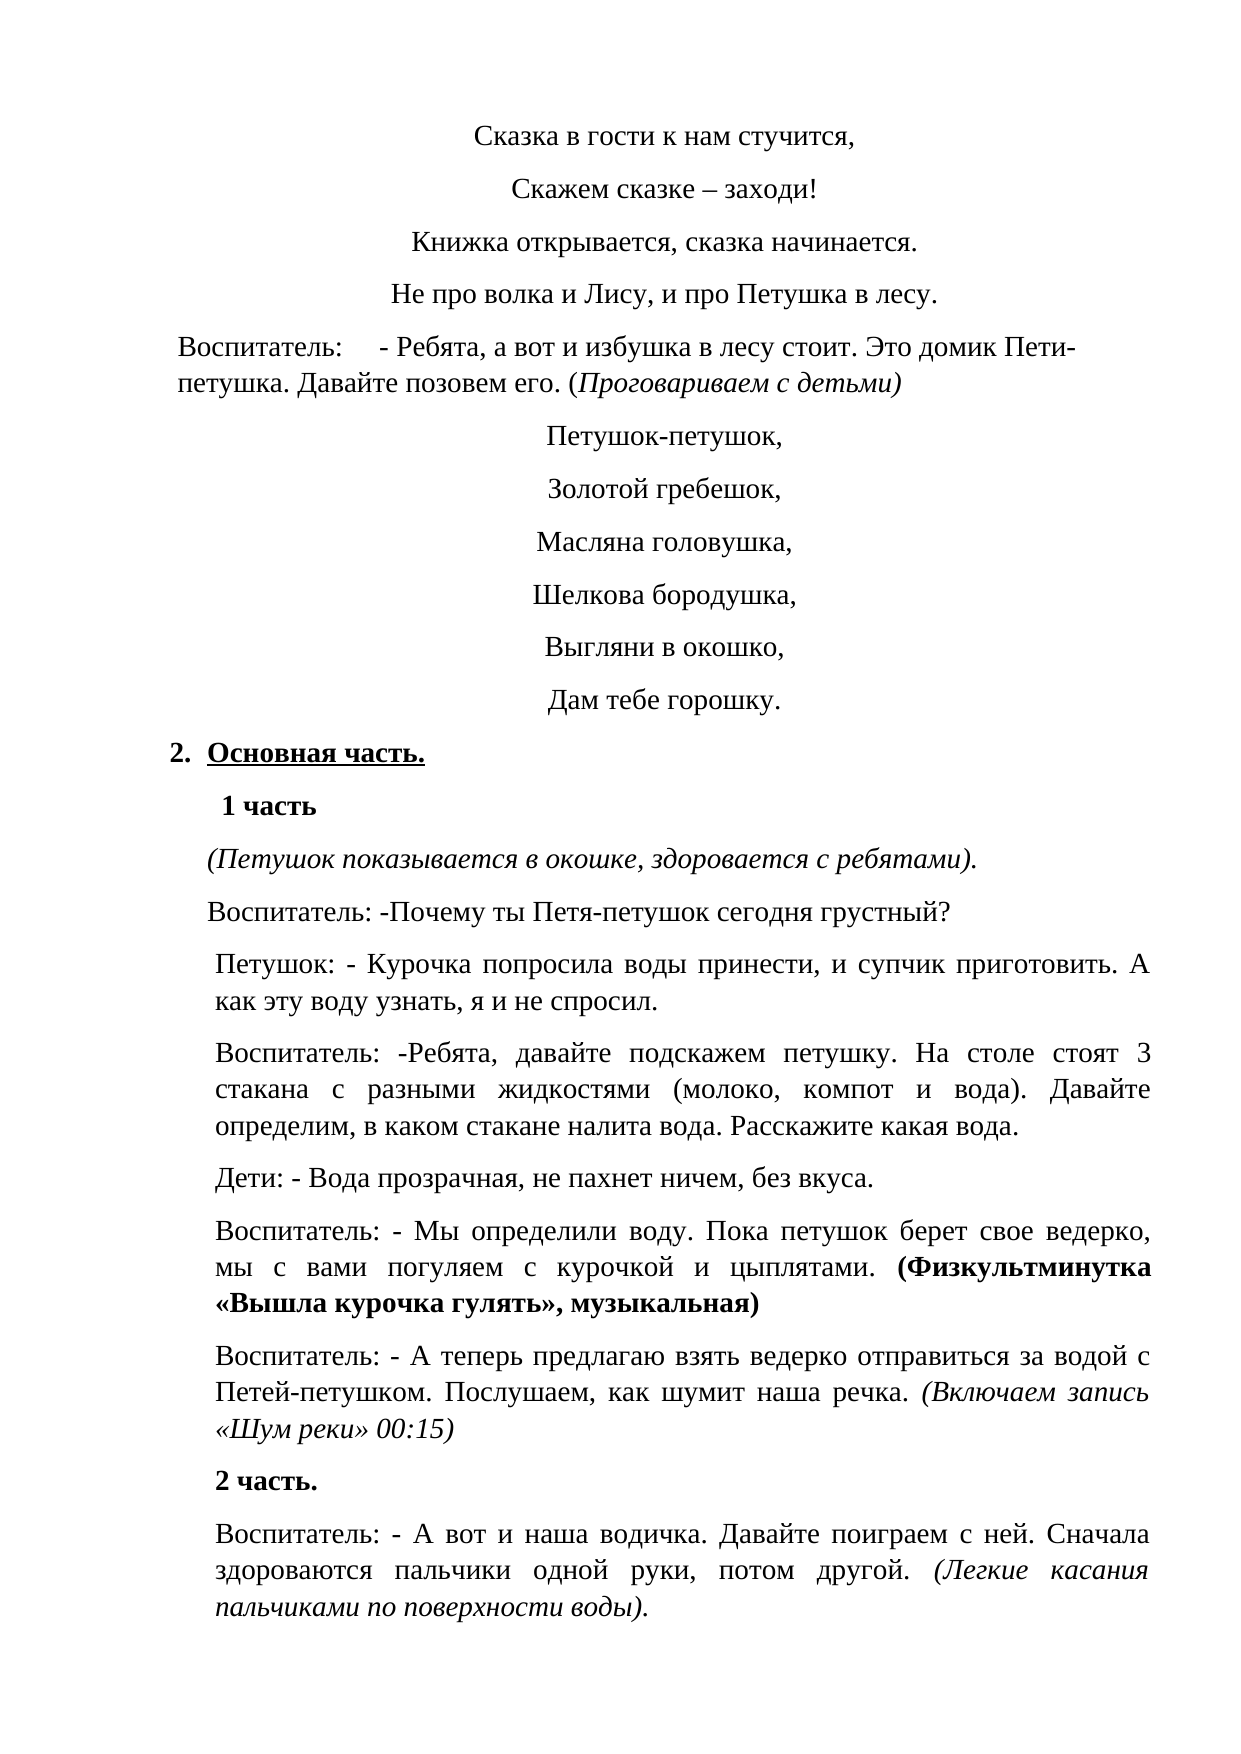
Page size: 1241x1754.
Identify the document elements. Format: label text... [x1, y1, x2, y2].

text Воспитатель: - А теперь предлагаю взять ведерко отправиться за водой с Петей-петушком. Послушаем, как шумит наша речка. (Включаем запись «Шум реки» 00:15) [215, 1338, 1152, 1444]
text Воспитатель: -Почему ты Петя-петушок сегодня грустный? [207, 894, 1152, 927]
text Книжка открывается, сказка начинается. [177, 224, 1152, 257]
text Воспитатель: - А вот и наша водичка. Давайте поиграем с ней. Сначала здороваются пальчики одной руки, потом другой. (Легкие касания пальчиками по поверхности воды). [215, 1516, 1152, 1622]
text Дети: - Вода прозрачная, не пахнет ничем, без вкуса. [215, 1161, 1152, 1194]
text Выгляни в окошко, [177, 629, 1152, 663]
text Дам тебе горошку. [177, 682, 1152, 716]
text Шелкова бородушка, [177, 577, 1152, 610]
text (Петушок показывается в окошке, здоровается с ребятами). [207, 841, 1152, 874]
text Воспитатель: - Мы определили воду. Пока петушок берет свое ведерко, мы с вами погуляем с курочкой и цыплятами. (Физкультминутка «Вышла курочка гулять», музыкальная) [215, 1213, 1152, 1319]
list Основная часть. [169, 735, 1152, 769]
text Петушок-петушок, [177, 418, 1152, 452]
text 2 часть. [215, 1463, 1152, 1497]
text Воспитатель: -Ребята, давайте подскажем петушку. На столе стоят 3 стакана с разными жидкостями (молоко, компот и вода). Давайте определим, в каком стакане налита вода. Расскажите какая вода. [215, 1035, 1152, 1141]
text Сказка в гости к нам стучится, [177, 118, 1152, 152]
text Золотой гребешок, [177, 471, 1152, 505]
text Масляна головушка, [177, 524, 1152, 557]
text Воспитатель: - Ребята, а вот и избушка в лесу стоит. Это домик Пети- петушка. Давайте позовем его. (Проговариваем с детьми) [177, 329, 1152, 399]
text Скажем сказке – заходи! [177, 171, 1152, 204]
text 1 часть [177, 788, 1152, 822]
text Не про волка и Лису, и про Петушка в лесу. [177, 277, 1152, 310]
text Петушок: - Курочка попросила воды принести, и супчик приготовить. А как эту воду узнать, я и не спросил. [215, 946, 1152, 1016]
